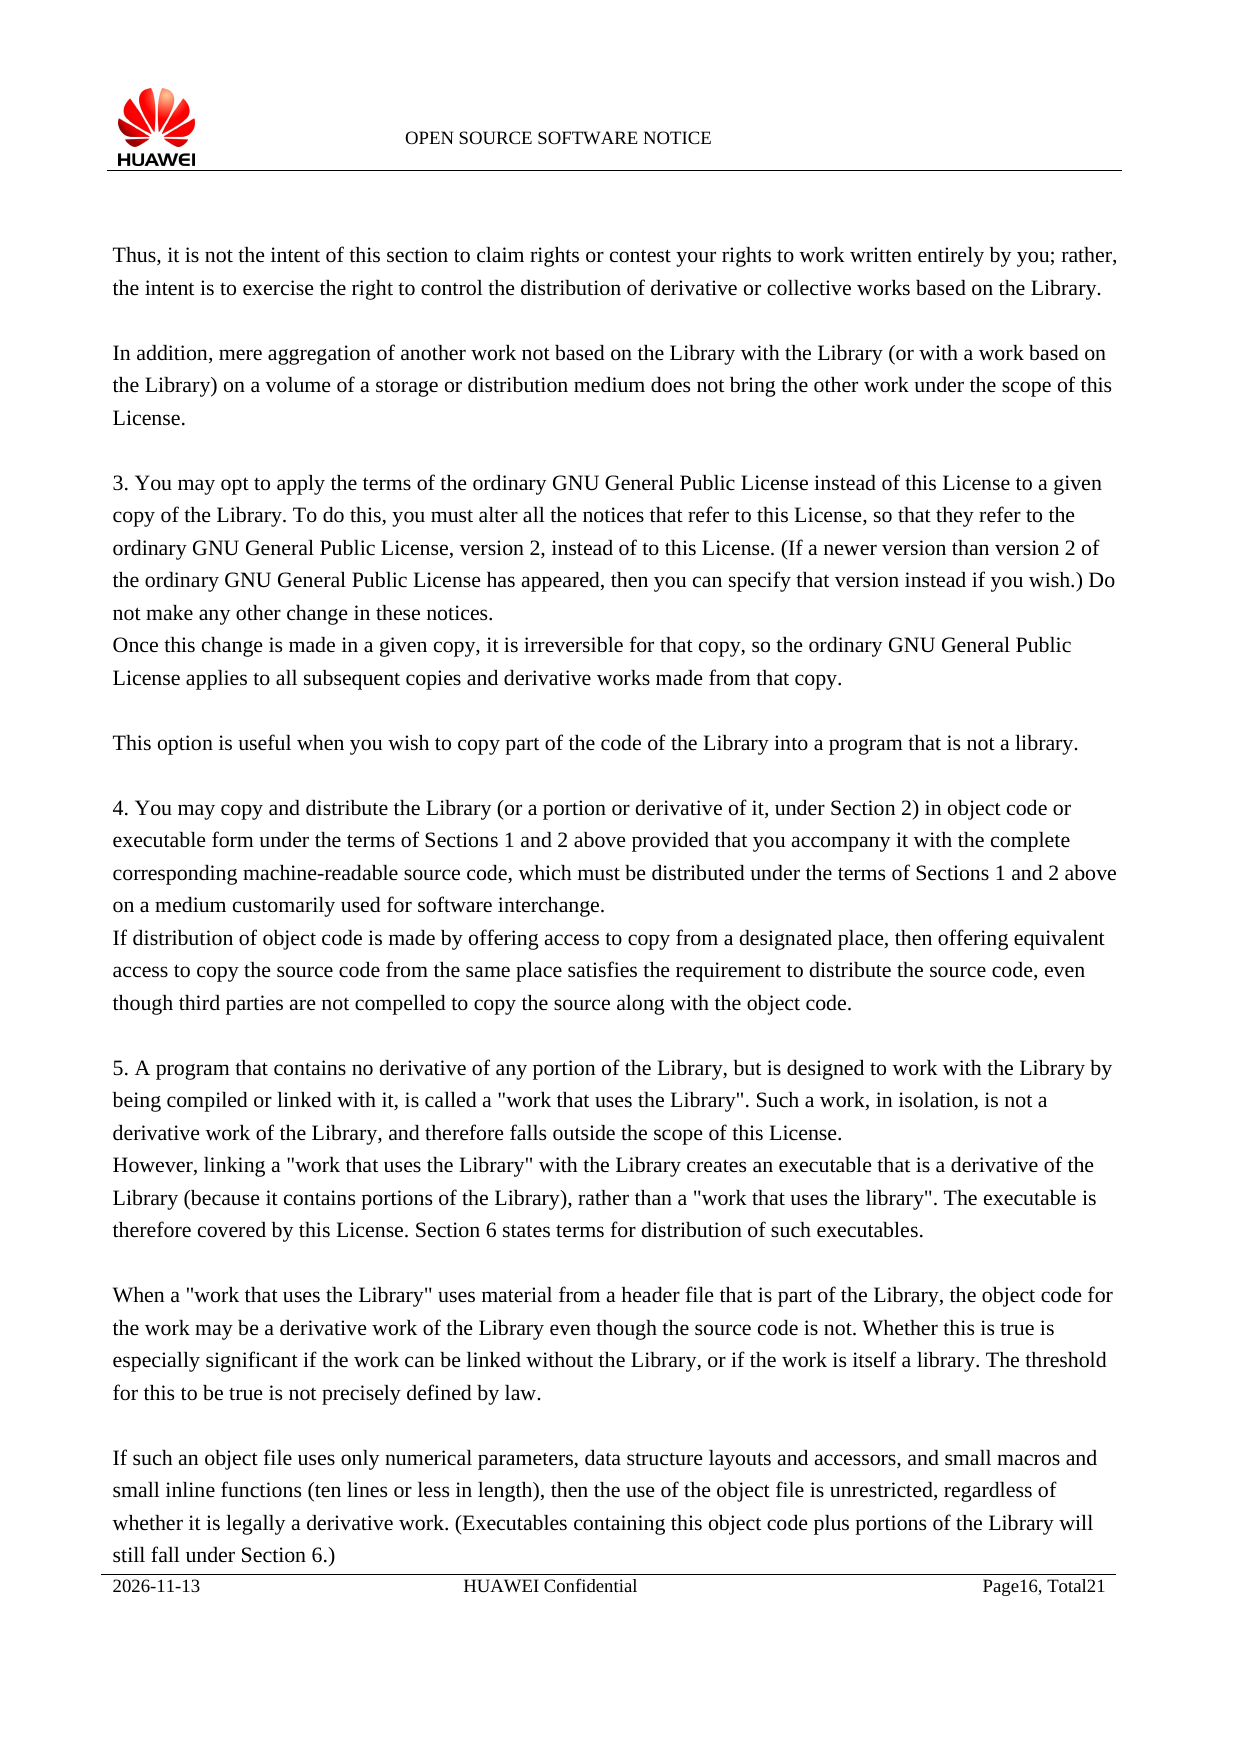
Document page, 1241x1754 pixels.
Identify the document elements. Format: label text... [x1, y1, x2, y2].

picture [118, 88, 195, 166]
